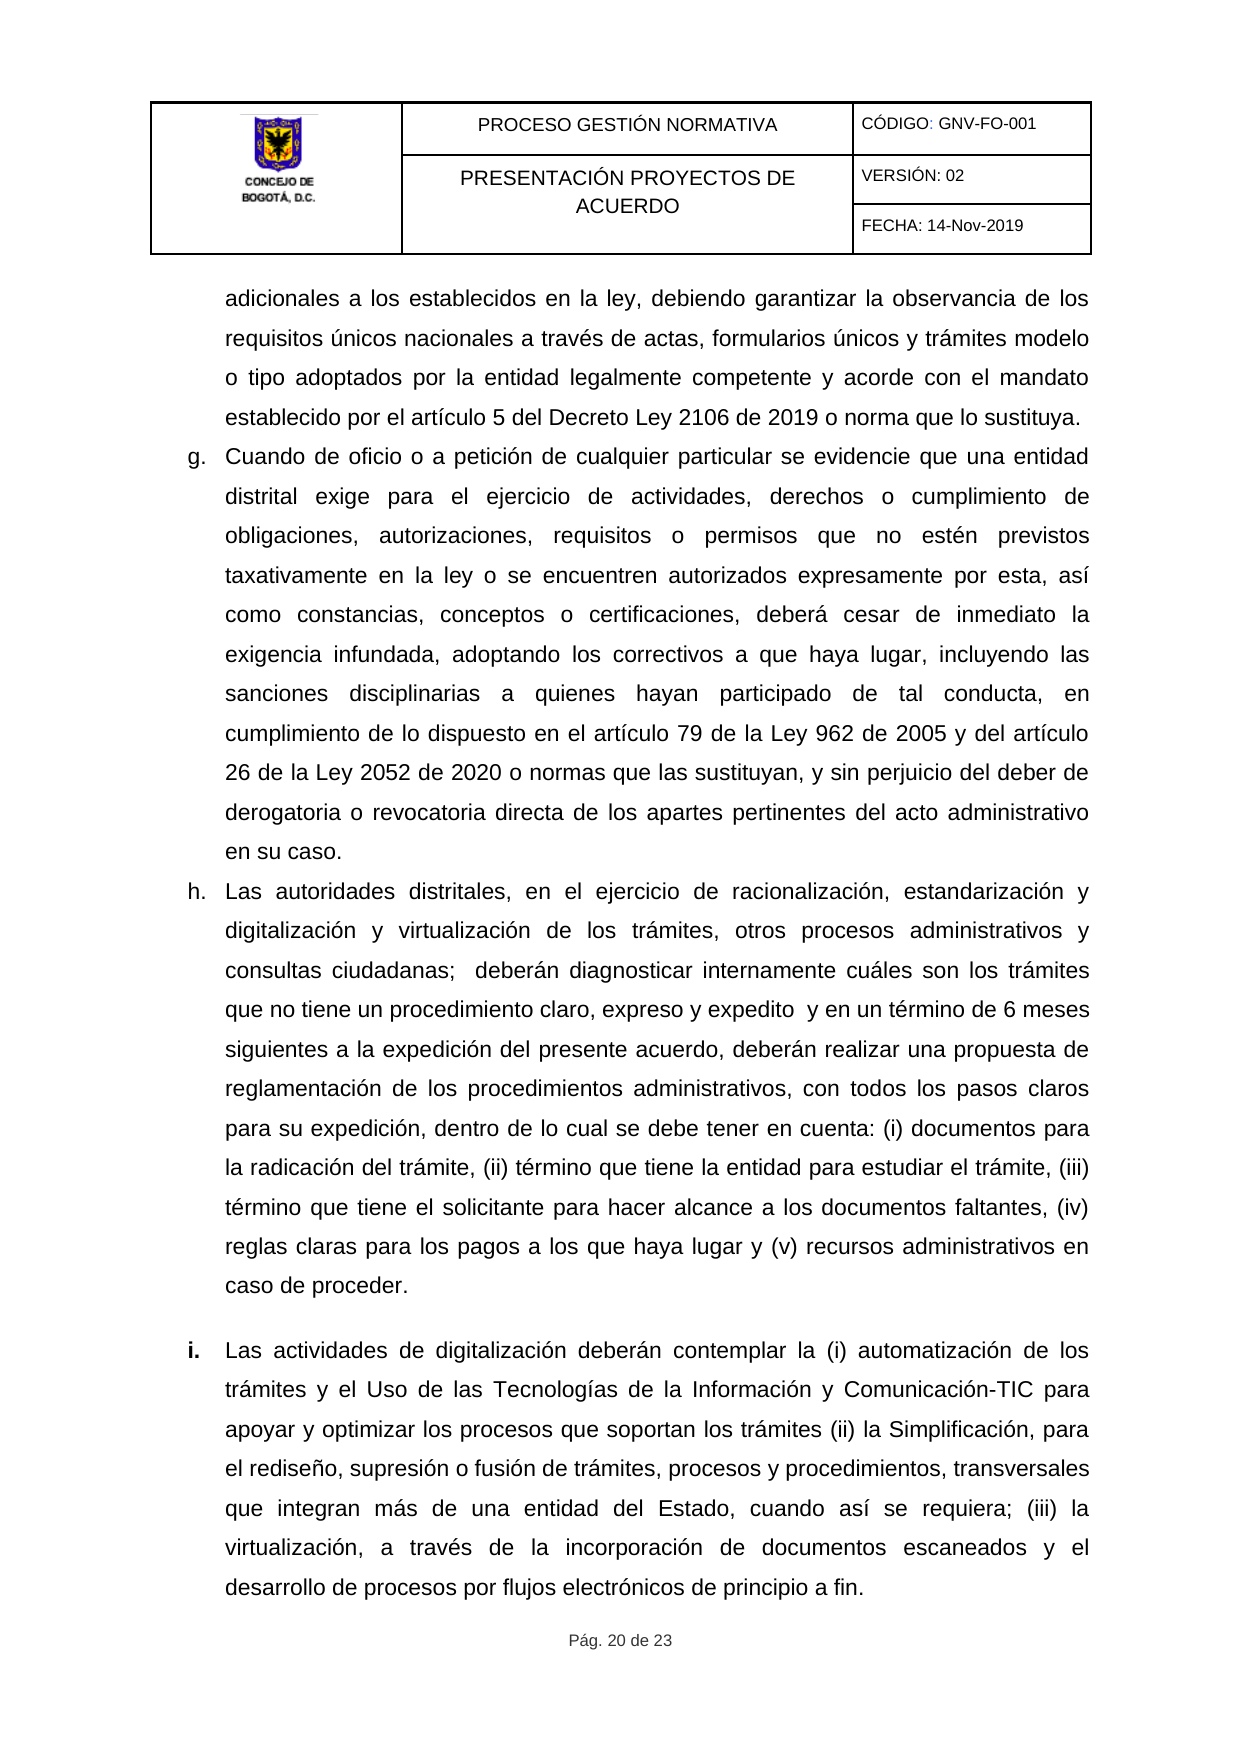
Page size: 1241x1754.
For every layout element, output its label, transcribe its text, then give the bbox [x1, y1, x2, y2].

list Las autoridades distritales, en el ejercicio de racionalización, estandarización y digitalización y virtualización de los trámites, otros procesos administrativos y consultas ciudadanas; deberán diagnosticar internamente cuáles son los trámites que no tiene un procedimiento claro, expreso y expedito y en un término de 6 meses siguientes a la expedición del presente acuerdo, deberán realizar una propuesta de reglamentación de los procedimientos administrativos, con todos los pasos claros para su expedición, dentro de lo cual se debe tener en cuenta: (i) documentos para la radicación del trámite, (ii) término que tiene la entidad para estudiar el trámite, (iii) término que tiene el solicitante para hacer alcance a los documentos faltantes, (iv) reglas claras para los pagos a los que haya lugar y (v) recursos administrativos en caso de proceder. [187, 878, 1090, 1299]
picture [239, 113, 319, 207]
list Cuando de oficio o a petición de cualquier particular se evidencie que una entidad distrital exige para el ejercicio de actividades, derechos o cumplimiento de obligaciones, autorizaciones, requisitos o permisos que no estén previstos taxativamente en la ley o se encuentren autorizados expresamente por esta, así como constancias, conceptos o certificaciones, deberá cesar de inmediato la exigencia infundada, adoptando los correctivos a que haya lugar, incluyendo las sanciones disciplinarias a quienes hayan participado de tal conducta, en cumplimiento de lo dispuesto en el artículo 79 de la Ley 962 de 2005 y del artículo 26 de la Ley 2052 de 2020 o normas que las sustituyan, y sin perjuicio del deber de derogatoria o revocatoria directa de los apartes pertinentes del acto administrativo en su caso. [187, 443, 1090, 864]
list Las actividades de digitalización deberán contemplar la (i) automatización de los trámites y el Uso de las Tecnologías de la Información y Comunicación-TIC para apoyar y optimizar los procesos que soportan los trámites (ii) la Simplificación, para el rediseño, supresión o fusión de trámites, procesos y procedimientos, transversales que integran más de una entidad del Estado, cuando así se requiera; (iii) la virtualización, a través de la incorporación de documentos escaneados y el desarrollo de procesos por flujos electrónicos de principio a fin. [187, 1337, 1090, 1600]
